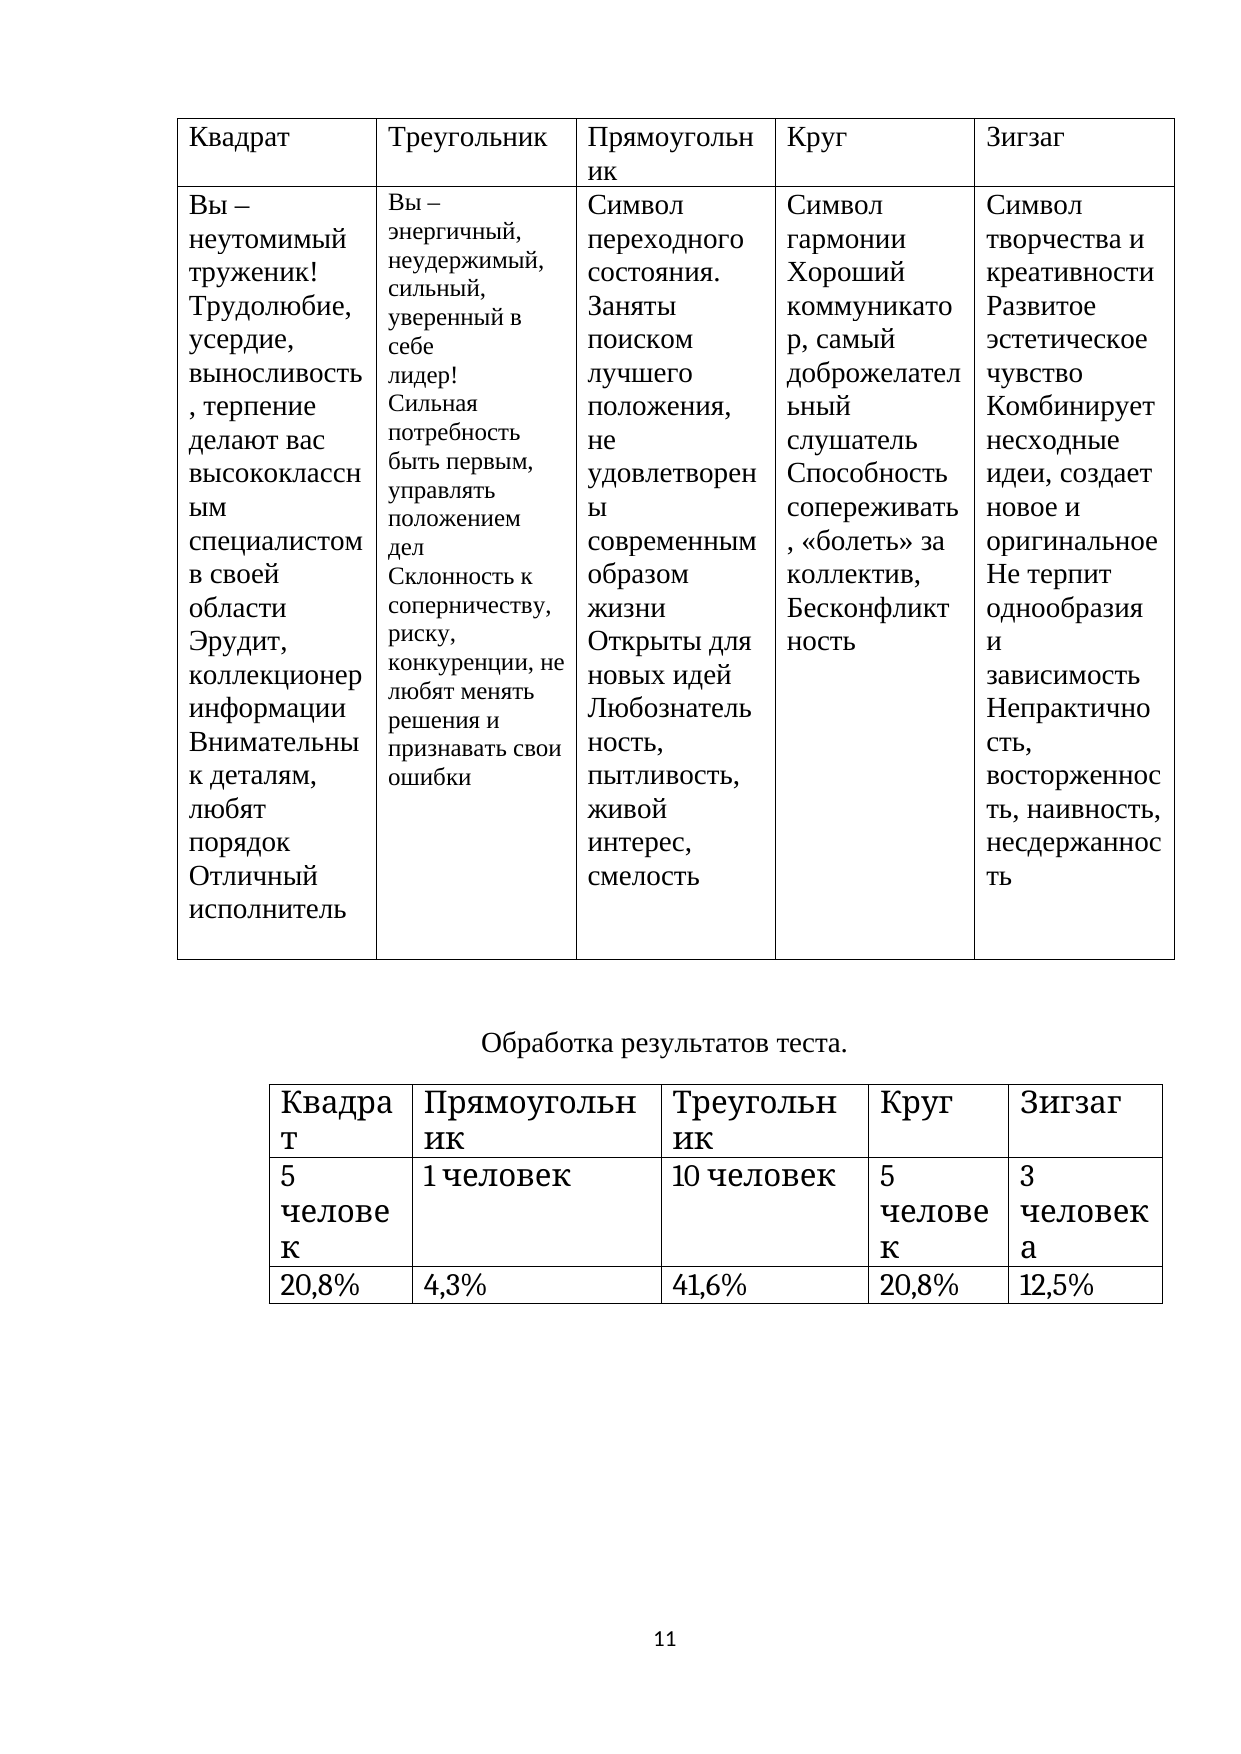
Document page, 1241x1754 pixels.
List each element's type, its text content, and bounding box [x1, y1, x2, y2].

table_cell 20,8% [270, 1267, 412, 1303]
table_cell 10 человек [662, 1158, 868, 1266]
table_header Квадрат [178, 119, 376, 186]
table_cell 1 человек [413, 1158, 661, 1266]
text Обработка результатов теста. [177, 1025, 1152, 1058]
table_header Круг [776, 119, 974, 186]
table_header Прямоугольник [617, 119, 775, 186]
table_cell 12,5% [1009, 1267, 1162, 1303]
table_cell Вы – энергичный, неудержимый, сильный, уверенный в себе лидер! Сильная потребность быть первым, управлять положением дел Склонность к соперничеству, риску, конкуренции, не любят менять решения и признавать свои ошибки [377, 187, 576, 959]
table_header Квадрат [270, 1085, 412, 1157]
table_header Треугольник [377, 119, 576, 186]
table_header Треугольник [662, 1085, 868, 1157]
table_cell Символ переходного состояния. Заняты поиском лучшего положения, не удовлетворены современным образом жизни Открыты для новых идей Любознательность, пытливость, живой интерес, смелость [577, 187, 775, 959]
table_cell 4,3% [413, 1267, 661, 1303]
table_header Зигзаг [1009, 1085, 1162, 1157]
table_header Круг [869, 1085, 1008, 1157]
table_cell 3 человека [1009, 1158, 1162, 1266]
table_cell 20,8% [869, 1267, 1008, 1303]
table_header Прямоугольник [413, 1085, 661, 1157]
table_cell 5 человек [270, 1158, 412, 1266]
table_cell 5 человек [869, 1158, 1008, 1266]
table_cell Символ гармонии Хороший коммуникатор, самый доброжелательный слушатель Способность сопереживать, «болеть» за коллектив, Бесконфликтность [776, 187, 974, 959]
table_cell Вы – неутомимый труженик! Трудолюбие, усердие, выносливость, терпение делают вас высококлассным специалистом в своей области Эрудит, коллекционер информации Внимательны к деталям, любят порядок Отличный исполнитель [178, 187, 376, 959]
table_header Зигзаг [975, 119, 1174, 186]
table_cell 41,6% [662, 1267, 868, 1303]
table_cell Символ творчества и креативности Развитое эстетическое чувство Комбинирует несходные идеи, создает новое и оригинальное Не терпит однообразия и зависимость Непрактичность, восторженность, наивность, несдержанность [975, 187, 1174, 959]
